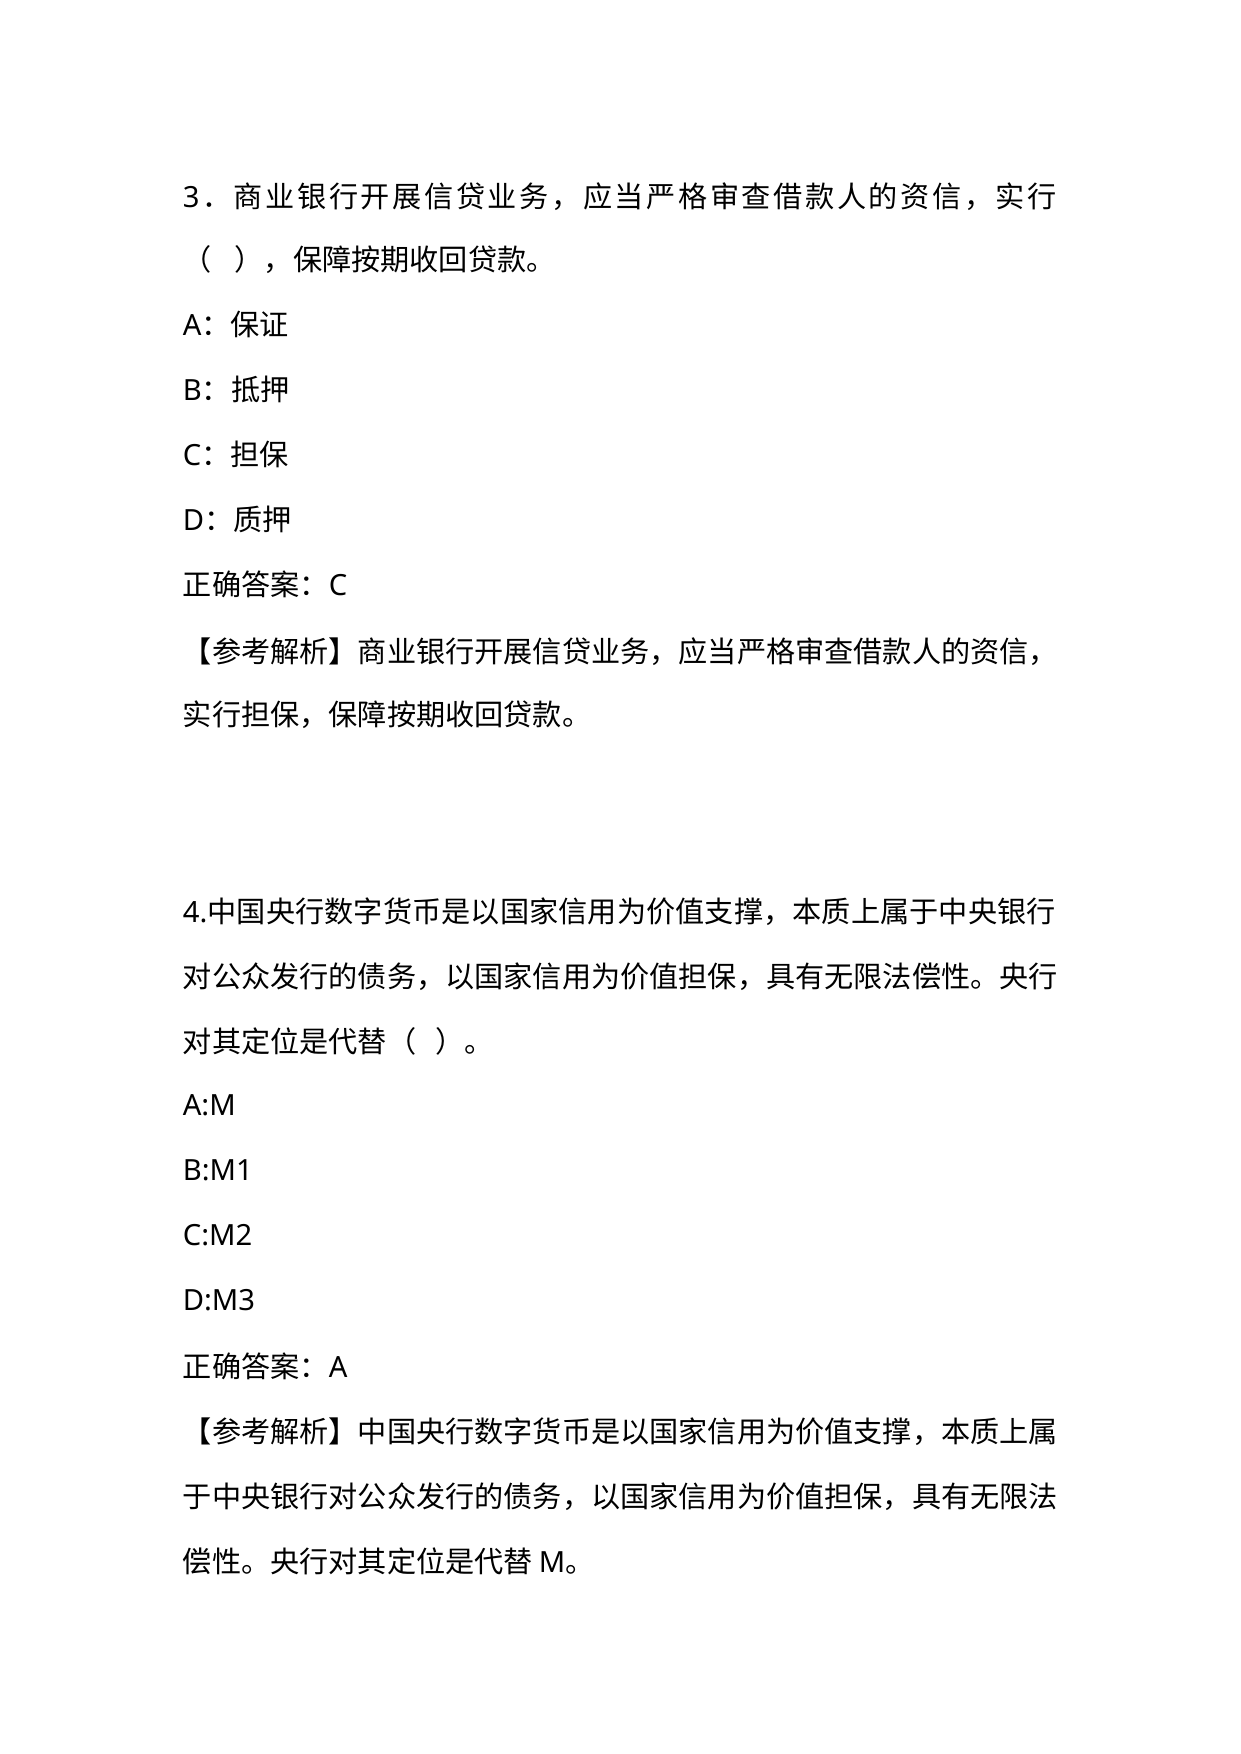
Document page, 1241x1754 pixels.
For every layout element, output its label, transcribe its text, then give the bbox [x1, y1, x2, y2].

text 【参考解析】中国央行数字货币是以国家信用为价值支撑，本质上属于中央银行对公众发行的债务，以国家信用为价值担保，具有无限法偿性。央行对其定位是代替M。 [183, 1397, 1058, 1592]
list A：保证 [183, 292, 1058, 357]
list B：抵押 [183, 357, 1058, 422]
text D:M3 [183, 1267, 1058, 1332]
list C：担保 [183, 422, 1058, 487]
list 【参考解析】商业银行开展信贷业务，应当严格审查借款人的资信，实行担保，保障按期收回贷款。 [183, 617, 1058, 747]
list 3．商业银行开展信贷业务，应当严格审查借款人的资信，实行（ ），保障按期收回贷款。 [183, 162, 1058, 292]
text 正确答案：A [183, 1332, 1058, 1397]
text C:M2 [183, 1202, 1058, 1267]
list D：质押 [183, 487, 1058, 552]
list 正确答案：C [183, 552, 1058, 617]
text B:M1 [183, 1137, 1058, 1202]
text 4.中国央行数字货币是以国家信用为价值支撑，本质上属于中央银行对公众发行的债务，以国家信用为价值担保，具有无限法偿性。央行对其定位是代替（ ）。 [183, 877, 1058, 1072]
text A:M [183, 1072, 1058, 1137]
